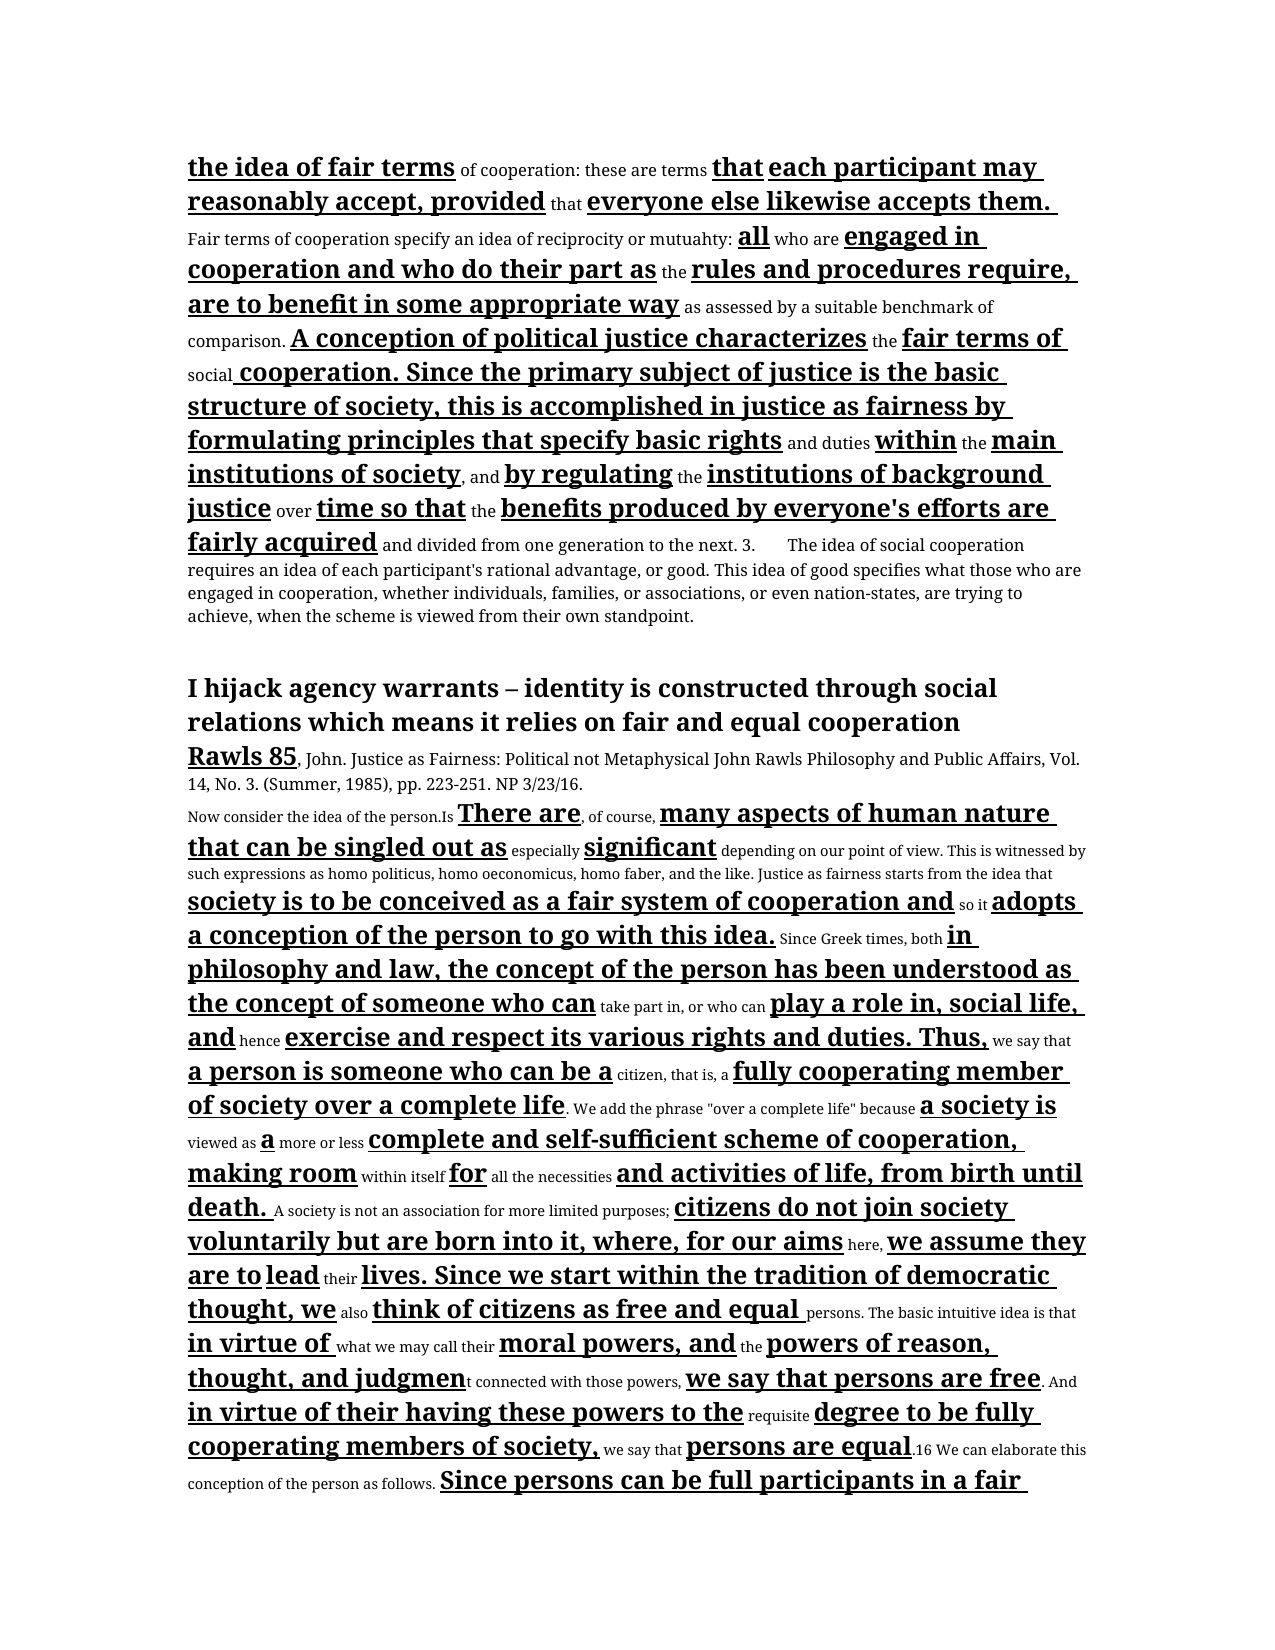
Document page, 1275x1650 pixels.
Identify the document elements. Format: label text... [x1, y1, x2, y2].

subtitle I hijack agency warrants – identity is constructed through social relations which means it relies on fair and equal cooperation [187, 670, 1087, 738]
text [187, 150, 1087, 627]
text Rawls 85, John. Justice as Fairness: Political not Metaphysical John Rawls Philosophy and Public Affairs, Vol. 14, No. 3. (Summer, 1985), pp. 223-251. NP 3/23/16. [187, 738, 1087, 795]
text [187, 795, 1087, 1496]
